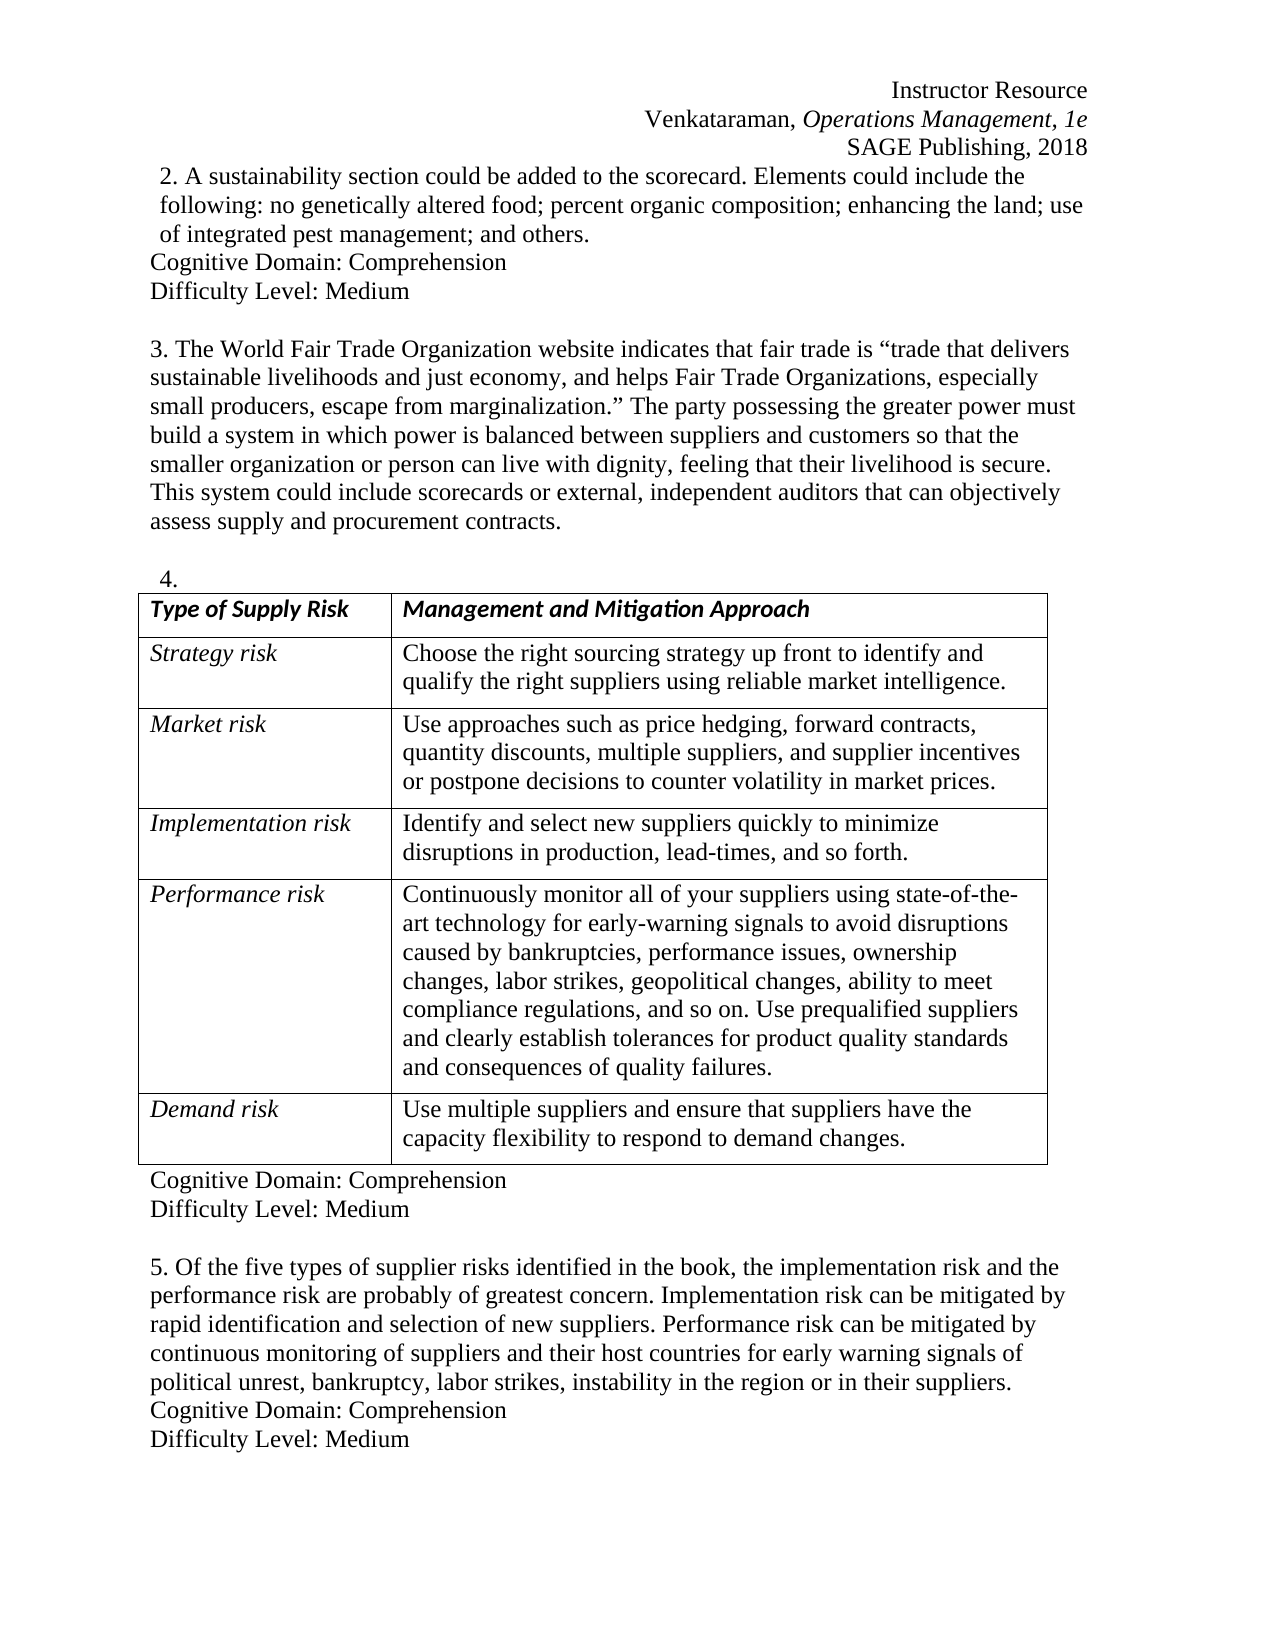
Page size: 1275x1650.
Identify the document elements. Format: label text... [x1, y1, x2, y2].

text 5. Of the five types of supplier risks identified in the book, the implementation risk and the performance risk are probably of greatest concern. Implementation risk can be mitigated by rapid identification and selection of new suppliers. Performance risk can be mitigated by continuous monitoring of suppliers and their host countries for early warning signals of political unrest, bankruptcy, labor strikes, instability in the region or in their suppliers. [150, 1252, 1087, 1395]
table_cell Continuously monitor all of your suppliers using state-of-the-art technology for early-warning signals to avoid disruptions caused by bankruptcies, performance issues, ownership changes, labor strikes, geopolitical changes, ability to meet compliance regulations, and so on. Use prequalified suppliers and clearly establish tolerances for product quality standards and consequences of quality failures. [392, 880, 1047, 1093]
text Cognitive Domain: Comprehension [150, 1395, 1087, 1424]
table_cell Performance risk [139, 880, 391, 1093]
text Difficulty Level: Medium [150, 1194, 1087, 1223]
text Difficulty Level: Medium [150, 1424, 1087, 1453]
table_header Type of Supply Risk [139, 594, 391, 637]
text Cognitive Domain: Comprehension [150, 1165, 1087, 1194]
table_cell Demand risk [139, 1094, 391, 1164]
text 4. [159, 564, 1087, 592]
table_cell Choose the right sourcing strategy up front to identify and qualify the right suppliers using reliable market intelligence. [392, 638, 1047, 708]
table_header Management and Mitigation Approach [392, 594, 1047, 637]
text Cognitive Domain: Comprehension [150, 247, 1087, 276]
table_cell Implementation risk [139, 809, 391, 878]
table_cell Identify and select new suppliers quickly to minimize disruptions in production, lead-times, and so forth. [392, 809, 1047, 878]
table_cell Use multiple suppliers and ensure that suppliers have the capacity flexibility to respond to demand changes. [392, 1094, 1047, 1164]
text Difficulty Level: Medium [150, 276, 1087, 305]
table_cell Market risk [139, 709, 391, 807]
text 3. The World Fair Trade Organization website indicates that fair trade is “trade that delivers sustainable livelihoods and just economy, and helps Fair Trade Organizations, especially small producers, escape from marginalization.” The party possessing the greater power must build a system in which power is balanced between suppliers and customers so that the smaller organization or person can live with dignity, feeling that their livelihood is secure. This system could include scorecards or external, independent auditors that can objectively assess supply and procurement contracts. [150, 334, 1087, 535]
text 2. A sustainability section could be added to the scorecard. Elements could include the following: no genetically altered food; percent organic composition; enhancing the land; use of integrated pest management; and others. [159, 161, 1087, 247]
table_cell Strategy risk [139, 638, 391, 708]
table_cell Use approaches such as price hedging, forward contracts, quantity discounts, multiple suppliers, and supplier incentives or postpone decisions to counter volatility in market prices. [392, 709, 1047, 807]
